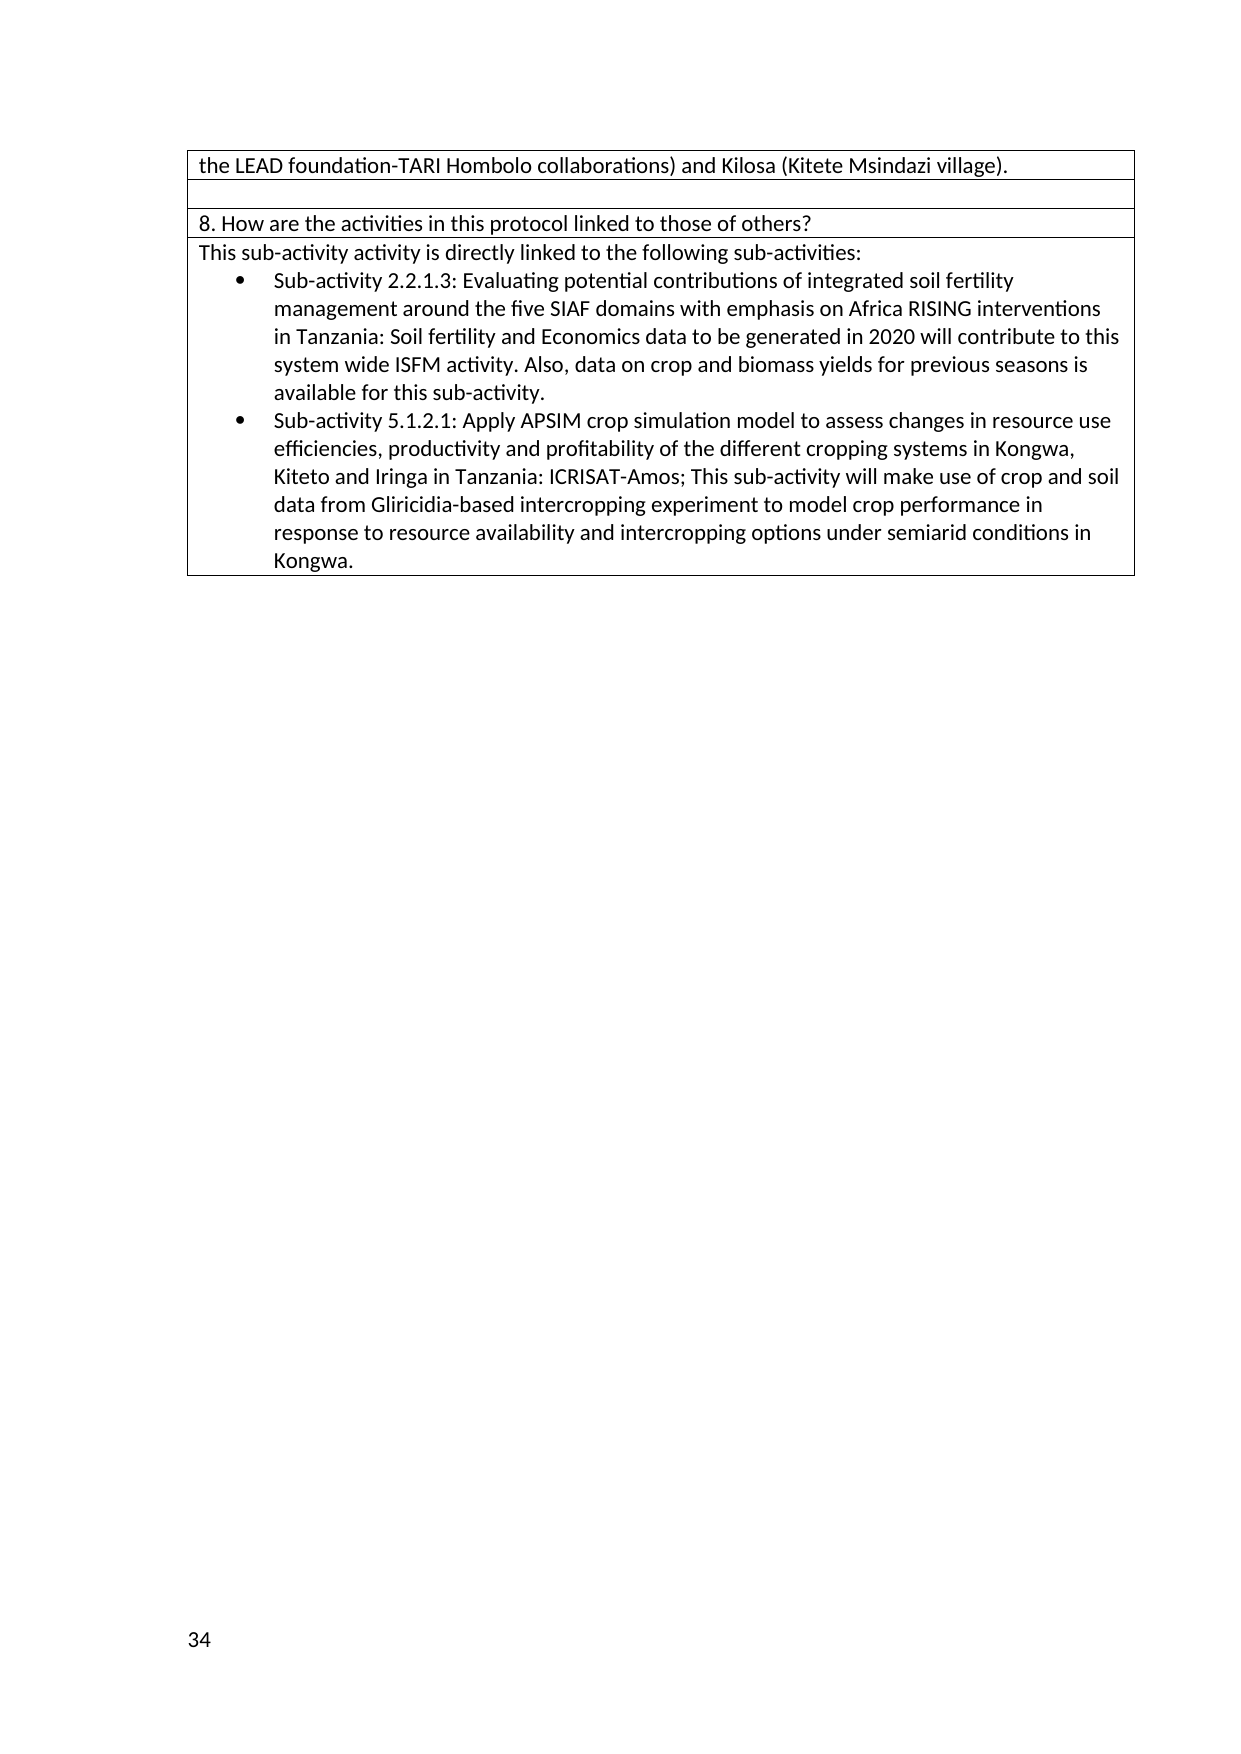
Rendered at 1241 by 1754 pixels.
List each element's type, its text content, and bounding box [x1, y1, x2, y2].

table_cell [188, 180, 1134, 208]
table_cell This sub-activity activity is directly linked to the following sub-activities: Sub-activity 2.2.1.3: Evaluating potential contributions of integrated soil fertility management around the five SIAF domains with emphasis on Africa RISING interventions in Tanzania: Soil fertility and Economics data to be generated in 2020 will contribute to this system wide ISFM activity. Also, data on crop and biomass yields for previous seasons is available for this sub-activity. Sub-activity 5.1.2.1: Apply APSIM crop simulation model to assess changes in resource use efficiencies, productivity and profitability of the different cropping systems in Kongwa, Kiteto and Iringa in Tanzania: ICRISAT-Amos; This sub-activity will make use of crop and soil data from Gliricidia-based intercropping experiment to model crop performance in response to resource availability and intercropping options under semiarid conditions in Kongwa. [188, 238, 1134, 574]
table_cell 8. How are the activities in this protocol linked to those of others? [188, 209, 1134, 237]
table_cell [188, 151, 1134, 179]
